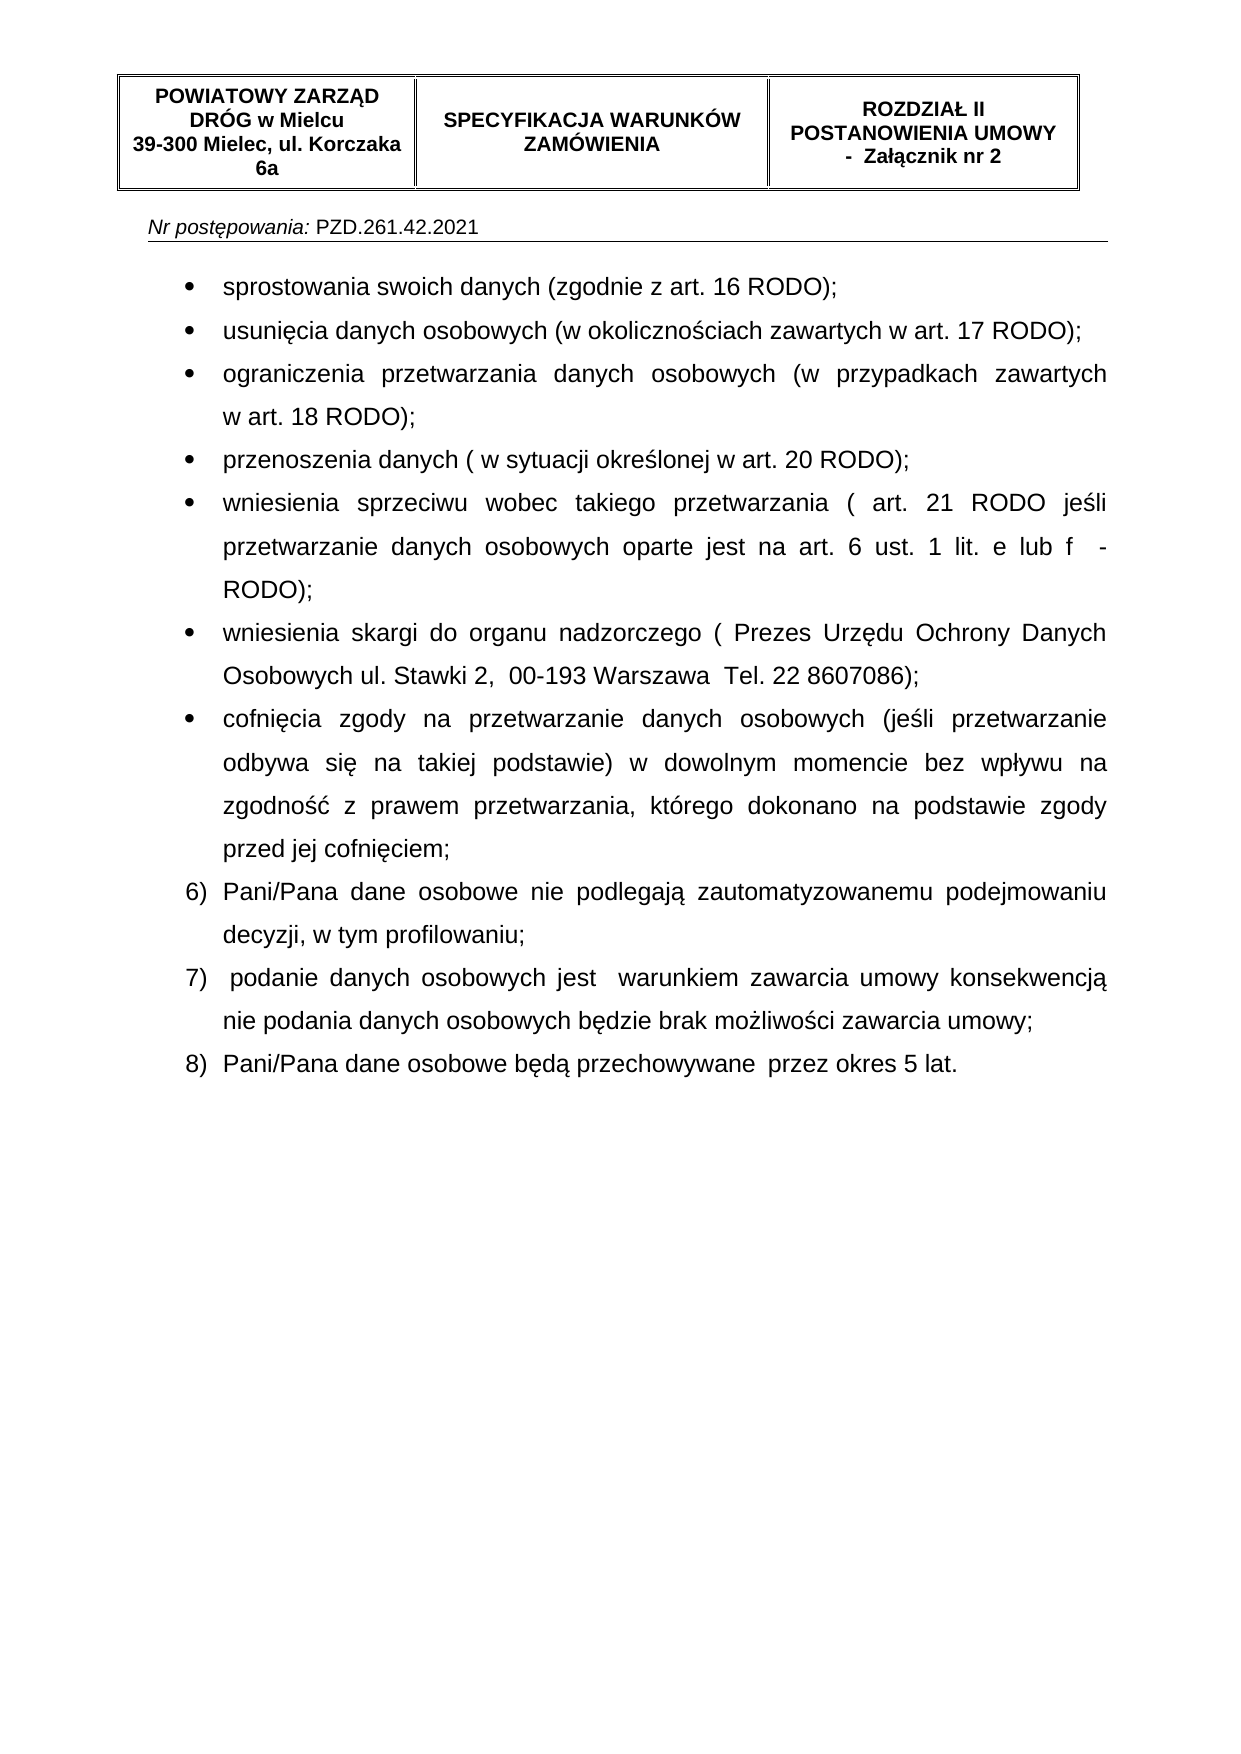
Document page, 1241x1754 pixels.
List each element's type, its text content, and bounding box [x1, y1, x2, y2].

list Pani/Pana dane osobowe nie podlegają zautomatyzowanemu podejmowaniu decyzji, w tym profilowaniu; [185, 877, 1108, 949]
list wniesienia sprzeciwu wobec takiego przetwarzania ( art. 21 RODO jeśli przetwarzanie danych osobowych oparte jest na art. 6 ust. 1 lit. e lub f - RODO); [185, 488, 1108, 603]
list cofnięcia zgody na przetwarzanie danych osobowych (jeśli przetwarzanie odbywa się na takiej podstawie) w dowolnym momencie bez wpływu na zgodność z prawem przetwarzania, którego dokonano na podstawie zgody przed jej cofnięciem; [185, 704, 1108, 862]
list Pani/Pana dane osobowe będą przechowywane przez okres 5 lat. [185, 1049, 1108, 1078]
list przenoszenia danych ( w sytuacji określonej w art. 20 RODO); [185, 445, 1108, 474]
list sprostowania swoich danych (zgodnie z art. 16 RODO); [185, 272, 1108, 301]
list ograniczenia przetwarzania danych osobowych (w przypadkach zawartych w art. 18 RODO); [185, 359, 1108, 431]
list usunięcia danych osobowych (w okolicznościach zawartych w art. 17 RODO); [185, 316, 1108, 344]
list podanie danych osobowych jest warunkiem zawarcia umowy konsekwencją nie podania danych osobowych będzie brak możliwości zawarcia umowy; [185, 963, 1108, 1035]
list wniesienia skargi do organu nadzorczego ( Prezes Urzędu Ochrony Danych Osobowych ul. Stawki 2, 00-193 Warszawa Tel. 22 8607086); [185, 618, 1108, 690]
